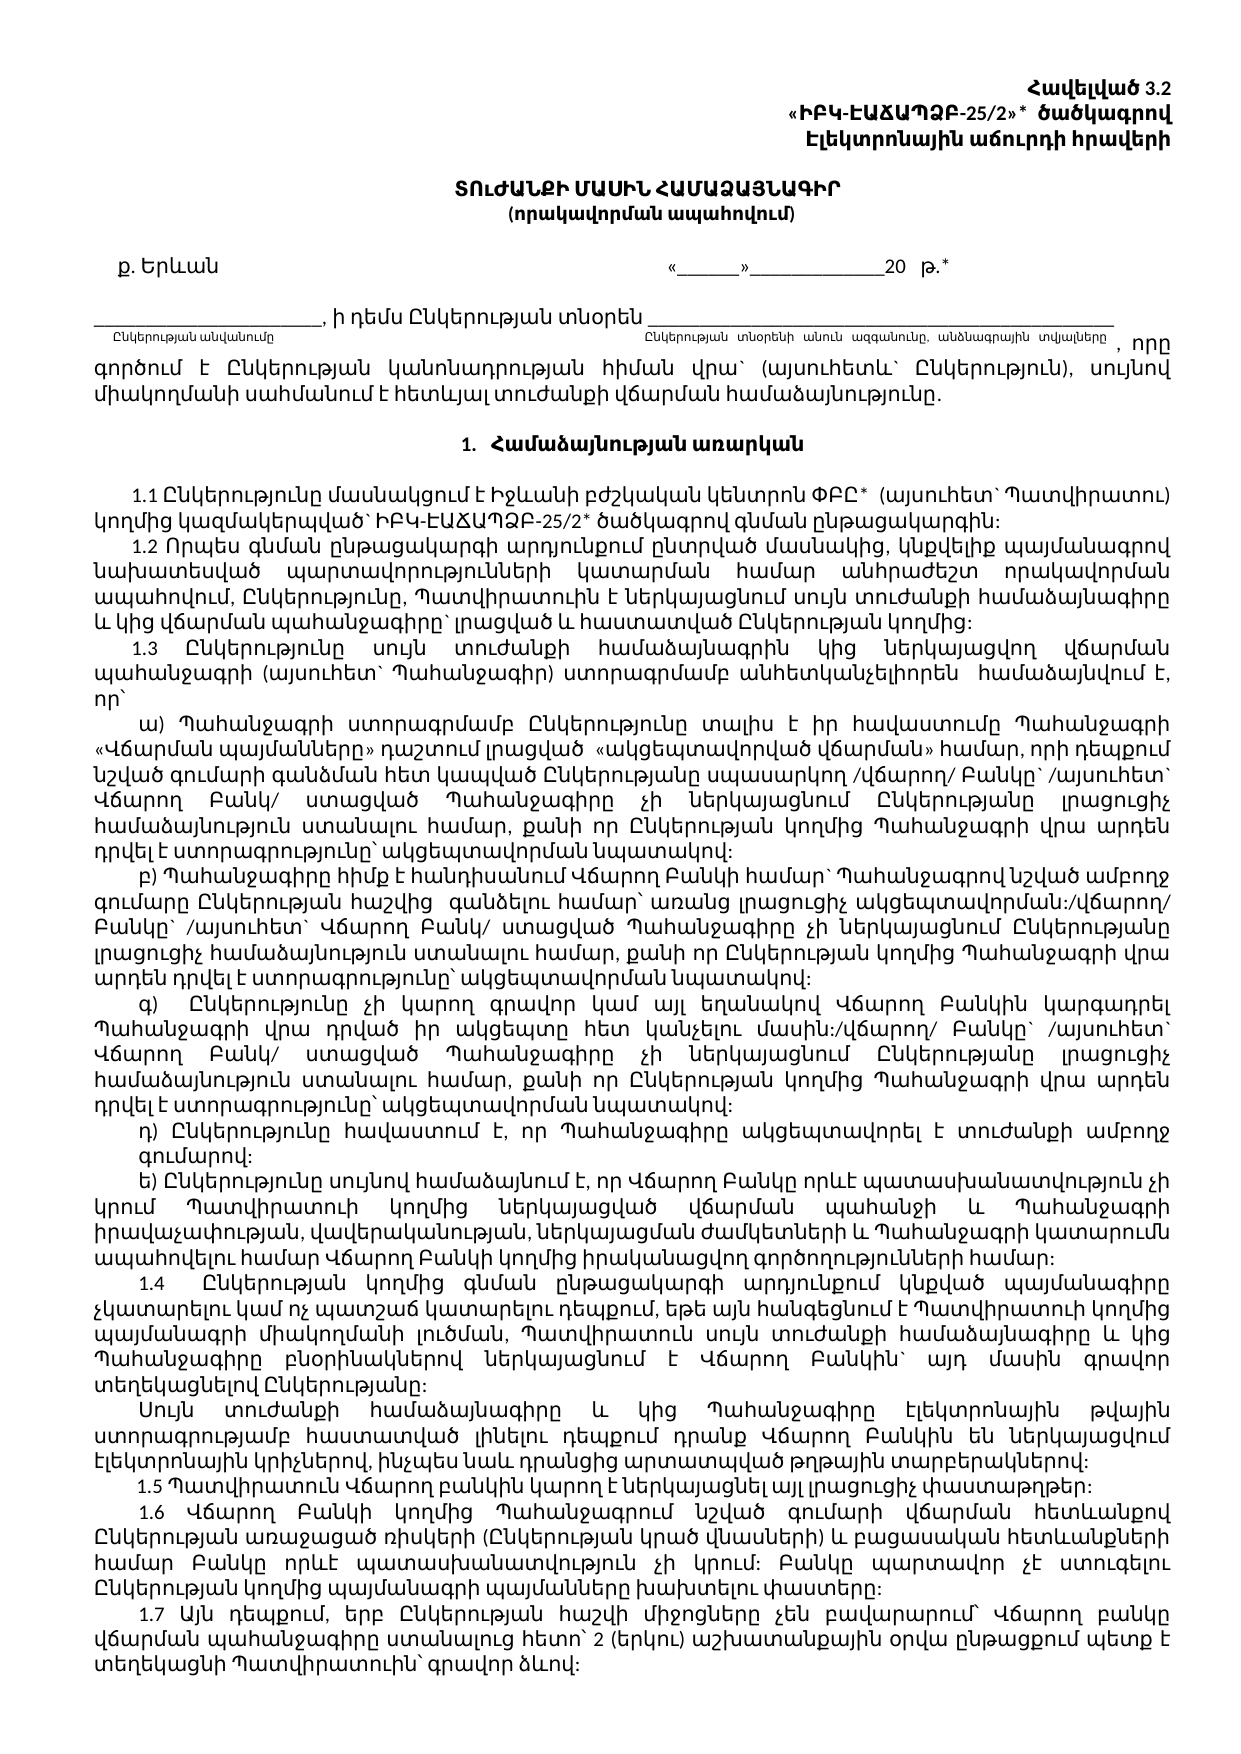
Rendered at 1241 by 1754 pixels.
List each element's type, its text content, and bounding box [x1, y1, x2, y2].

text Էլեկտրոնային աճուրդի հրավերի [94, 126, 1171, 151]
text 1.3 Ընկերությունը սույն տուժանքի համաձայնագրին կից ներկայացվող վճարման պահանջագրի (այսուհետ` Պահանջագիր) ստորագրմամբ անհետկանչելիորեն համաձայնվում է, որ՝ [94, 635, 1171, 711]
text Ընկերության անվանումը Ընկերության տնօրենի անուն ազգանունը, անձնագրային տվյալները , որը գործում է Ընկերության կանոնադրության հիման վրա` (այսուհետև` Ընկերություն), սույնով միակողմանի սահմանում է հետևյալ տուժանքի վճարման համաձայնությունը. [94, 330, 1171, 406]
text 1.5 Պատվիրատուն Վճարող բանկին կարող է ներկայացնել այլ լրացուցիչ փաստաթղթեր: [94, 1474, 1171, 1499]
text 1.1 Ընկերությունը մասնակցում է Իջևանի բժշկական կենտրոն ՓԲԸ* (այսուհետ` Պատվիրատու) կողմից կազմակերպված` ԻԲԿ-ԷԱՃԱՊՁԲ-25/2* ծածկագրով գնման ընթացակարգին: [94, 482, 1171, 533]
text բ) Պահանջագիրը հիմք է հանդիսանում Վճարող Բանկի համար` Պահանջագրով նշված ամբողջ գումարը Ընկերության հաշվից գանձելու համար՝ առանց լրացուցիչ ակցեպտավորման:/վճարող/ Բանկը` /այսուհետ` Վճարող Բանկ/ ստացված Պահանջագիրը չի ներկայացնում Ընկերությանը լրացուցիչ համաձայնություն ստանալու համար, քանի որ Ընկերության կողմից Պահանջագրի վրա արդեն դրվել է ստորագրությունը՝ ակցեպտավորման նպատակով: [94, 864, 1171, 991]
text 1.2 Որպես գնման ընթացակարգի արդյունքում ընտրված մասնակից, կնքվելիք պայմանագրով նախատեսված պարտավորությունների կատարման համար անհրաժեշտ որակավորման ապահովում, Ընկերությունը, Պատվիրատուին է ներկայացնում սույն տուժանքի համաձայնագիրը և կից վճարման պահանջագիրը` լրացված և հաստատված Ընկերության կողմից: [94, 533, 1171, 635]
text ք. Երևան «______»_____________20 թ.* [94, 254, 1171, 279]
text գ) Ընկերությունը չի կարող գրավոր կամ այլ եղանակով Վճարող Բանկին կարգադրել Պահանջագրի վրա դրված իր ակցեպտը հետ կանչելու մասին:/վճարող/ Բանկը` /այսուհետ` Վճարող Բանկ/ ստացված Պահանջագիրը չի ներկայացնում Ընկերությանը լրացուցիչ համաձայնություն ստանալու համար, քանի որ Ընկերության կողմից Պահանջագրի վրա արդեն դրվել է ստորագրությունը՝ ակցեպտավորման նպատակով: [94, 991, 1171, 1118]
text «ԻԲԿ-ԷԱՃԱՊՁԲ-25/2»* ծածկագրով [94, 100, 1171, 126]
text 1.4 Ընկերության կողմից գնման ընթացակարգի արդյունքում կնքված պայմանագիրը չկատարելու կամ ոչ պատշաճ կատարելու դեպքում, եթե այն հանգեցնում է Պատվիրատուի կողմից պայմանագրի միակողմանի լուծման, Պատվիրատուն սույն տուժանքի համաձայնագիրը և կից Պահանջագիրը բնօրինակներով ներկայացնում է Վճարող Բանկին` այդ մասին գրավոր տեղեկացնելով Ընկերությանը: [94, 1270, 1171, 1397]
text ե) Ընկերությունը սույնով համաձայնում է, որ Վճարող Բանկը որևէ պատասխանատվություն չի կրում Պատվիրատուի կողմից ներկայացված վճարման պահանջի և Պահանջագրի իրավաչափության, վավերականության, ներկայացման ժամկետների և Պահանջագրի կատարումն ապահովելու համար Վճարող Բանկի կողմից իրականացվող գործողությունների համար: [94, 1169, 1171, 1270]
text (որակավորման ապահովում) [94, 202, 1171, 225]
text 1.6 Վճարող Բանկի կողմից Պահանջագրում նշված գումարի վճարման հետևանքով Ընկերության առաջացած ռիսկերի (Ընկերության կրած վնասների) և բացասական հետևանքների համար Բանկը որևէ պատասխանատվություն չի կրում: Բանկը պարտավոր չէ ստուգելու Ընկերության կողմից պայմանագրի պայմանները խախտելու փաստերը: [94, 1499, 1171, 1601]
text 1.7 Այն դեպքում, երբ Ընկերության հաշվի միջոցները չեն բավարարում՝ Վճարող բանկը վճարման պահանջագիրը ստանալուց հետո՝ 2 (երկու) աշխատանքային օրվա ընթացքում պետք է տեղեկացնի Պատվիրատուին՝ գրավոր ձևով: [94, 1601, 1171, 1677]
text ա) Պահանջագրի ստորագրմամբ Ընկերությունը տալիս է իր հավաստումը Պահանջագրի «Վճարման պայմանները» դաշտում լրացված «ակցեպտավորված վճարման» համար, որի դեպքում նշված գումարի գանձման հետ կապված Ընկերությանը սպասարկող /վճարող/ Բանկը` /այսուհետ` Վճարող Բանկ/ ստացված Պահանջագիրը չի ներկայացնում Ընկերությանը լրացուցիչ համաձայնություն ստանալու համար, քանի որ Ընկերության կողմից Պահանջագրի վրա արդեն դրվել է ստորագրությունը՝ ակցեպտավորման նպատակով: [94, 711, 1171, 864]
text Հավելված 3.2 [94, 75, 1171, 100]
text Սույն տուժանքի համաձայնագիրը և կից Պահանջագիրը էլեկտրոնային թվային ստորագրությամբ հաստատված լինելու դեպքում դրանք Վճարող Բանկին են ներկայացվում էլեկտրոնային կրիչներով, ինչպես նաև դրանցից արտատպված թղթային տարբերակներով: [94, 1397, 1171, 1474]
text դ) Ընկերությունը հավաստում է, որ Պահանջագիրը ակցեպտավորել է տուժանքի ամբողջ գումարով: [138, 1118, 1171, 1169]
text ______________________, ի դեմս Ընկերության տնօրեն _____________________________________________ [94, 304, 1171, 330]
text ՏՈւԺԱՆՔԻ ՄԱՍԻՆ ՀԱՄԱՁԱՅՆԱԳԻՐ [94, 177, 1171, 202]
text 1. Համաձայնության առարկան [94, 432, 1171, 457]
